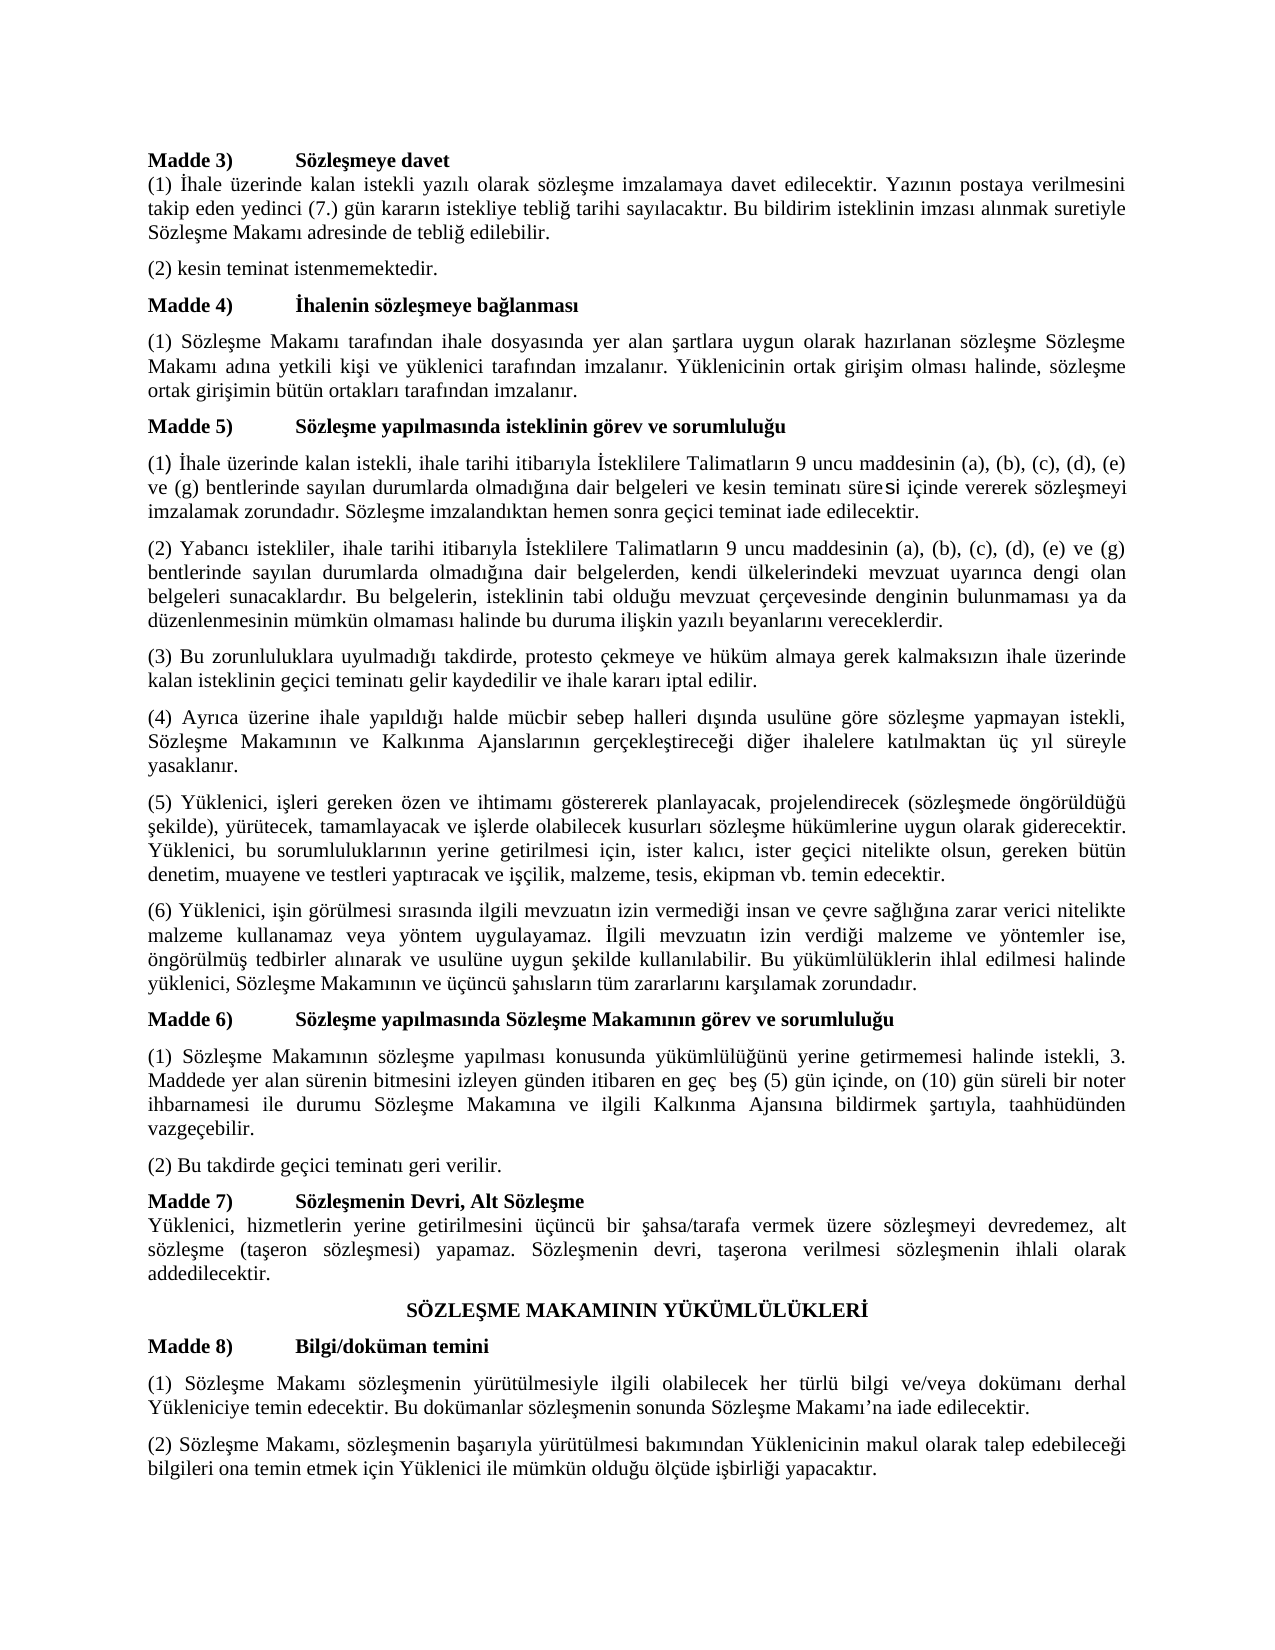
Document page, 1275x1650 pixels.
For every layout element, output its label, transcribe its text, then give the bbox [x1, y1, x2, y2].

text (4) Ayrıca üzerine ihale yapıldığı halde mücbir sebep halleri dışında usulüne göre sözleşme yapmayan istekli, Sözleşme Makamının ve Kalkınma Ajanslarının gerçekleştireceği diğer ihalelere katılmaktan üç yıl süreyle yasaklanır. [148, 705, 1127, 777]
list Sözleşmenin Devri, Alt Sözleşme [148, 1189, 1127, 1213]
text (1) İhale üzerinde kalan istekli yazılı olarak sözleşme imzalamaya davet edilecektir. Yazının postaya verilmesini takip eden yedinci (7.) gün kararın istekliye tebliğ tarihi sayılacaktır. Bu bildirim isteklinin imzası alınmak suretiyle Sözleşme Makamı adresinde de tebliğ edilebilir. [148, 172, 1127, 244]
list Bilgi/doküman temini [148, 1334, 1127, 1358]
text SÖZLEŞME MAKAMININ YÜKÜMLÜLÜKLERİ [148, 1298, 1127, 1322]
list Sözleşmeye davet [148, 148, 1127, 172]
text (1) Sözleşme Makamı sözleşmenin yürütülmesiyle ilgili olabilecek her türlü bilgi ve/veya dokümanı derhal Yükleniciye temin edecektir. Bu dokümanlar sözleşmenin sonunda Sözleşme Makamı’na iade edilecektir. [148, 1371, 1127, 1419]
list Sözleşme yapılmasında Sözleşme Makamının görev ve sorumluluğu [148, 1007, 1127, 1031]
text (5) Yüklenici, işleri gereken özen ve ihtimamı göstererek planlayacak, projelendirecek (sözleşmede öngörüldüğü şekilde), yürütecek, tamamlayacak ve işlerde olabilecek kusurları sözleşme hükümlerine uygun olarak giderecektir. Yüklenici, bu sorumluluklarının yerine getirilmesi için, ister kalıcı, ister geçici nitelikte olsun, gereken bütün denetim, muayene ve testleri yaptıracak ve işçilik, malzeme, tesis, ekipman vb. temin edecektir. [148, 790, 1127, 886]
text (2) kesin teminat istenmemektedir. [148, 256, 1164, 280]
text (1) Sözleşme Makamının sözleşme yapılması konusunda yükümlülüğünü yerine getirmemesi halinde istekli, 3. Maddede yer alan sürenin bitmesini izleyen günden itibaren en geç beş (5) gün içinde, on (10) gün süreli bir noter ihbarnamesi ile durumu Sözleşme Makamına ve ilgili Kalkınma Ajansına bildirmek şartıyla, taahhüdünden vazgeçebilir. [148, 1044, 1127, 1140]
text (2) Yabancı istekliler, ihale tarihi itibarıyla İsteklilere Talimatların 9 uncu maddesinin (a), (b), (c), (d), (e) ve (g) bentlerinde sayılan durumlarda olmadığına dair belgelerden, kendi ülkelerindeki mevzuat uyarınca dengi olan belgeleri sunacaklardır. Bu belgelerin, isteklinin tabi olduğu mevzuat çerçevesinde denginin bulunmaması ya da düzenlenmesinin mümkün olmaması halinde bu duruma ilişkin yazılı beyanlarını vereceklerdir. [148, 536, 1127, 632]
text Yüklenici, hizmetlerin yerine getirilmesini üçüncü bir şahsa/tarafa vermek üzere sözleşmeyi devredemez, alt sözleşme (taşeron sözleşmesi) yapamaz. Sözleşmenin devri, taşerona verilmesi sözleşmenin ihlali olarak addedilecektir. [148, 1213, 1127, 1285]
text (1) Sözleşme Makamı tarafından ihale dosyasında yer alan şartlara uygun olarak hazırlanan sözleşme Sözleşme Makamı adına yetkili kişi ve yüklenici tarafından imzalanır. Yüklenicinin ortak girişim olması halinde, sözleşme ortak girişimin bütün ortakları tarafından imzalanır. [148, 329, 1127, 402]
text (2) Bu takdirde geçici teminatı geri verilir. [148, 1152, 1127, 1177]
text (6) Yüklenici, işin görülmesi sırasında ilgili mevzuatın izin vermediği insan ve çevre sağlığına zarar verici nitelikte malzeme kullanamaz veya yöntem uygulayamaz. İlgili mevzuatın izin verdiği malzeme ve yöntemler ise, öngörülmüş tedbirler alınarak ve usulüne uygun şekilde kullanılabilir. Bu yükümlülüklerin ihlal edilmesi halinde yüklenici, Sözleşme Makamının ve üçüncü şahısların tüm zararlarını karşılamak zorundadır. [148, 898, 1127, 995]
text (2) Sözleşme Makamı, sözleşmenin başarıyla yürütülmesi bakımından Yüklenicinin makul olarak talep edebileceği bilgileri ona temin etmek için Yüklenici ile mümkün olduğu ölçüde işbirliği yapacaktır. [148, 1432, 1127, 1480]
text (3) Bu zorunluluklara uyulmadığı takdirde, protesto çekmeye ve hüküm almaya gerek kalmaksızın ihale üzerinde kalan isteklinin geçici teminatı gelir kaydedilir ve ihale kararı iptal edilir. [148, 644, 1127, 692]
text (1) İhale üzerinde kalan istekli, ihale tarihi itibarıyla İsteklilere Talimatların 9 uncu maddesinin (a), (b), (c), (d), (e) ve (g) bentlerinde sayılan durumlarda olmadığına dair belgeleri ve kesin teminatı süresi içinde vererek sözleşmeyi imzalamak zorundadır. Sözleşme imzalandıktan hemen sonra geçici teminat iade edilecektir. [148, 451, 1127, 523]
list Sözleşme yapılmasında isteklinin görev ve sorumluluğu [148, 414, 1127, 438]
list İhalenin sözleşmeye bağlanması [148, 293, 1127, 317]
